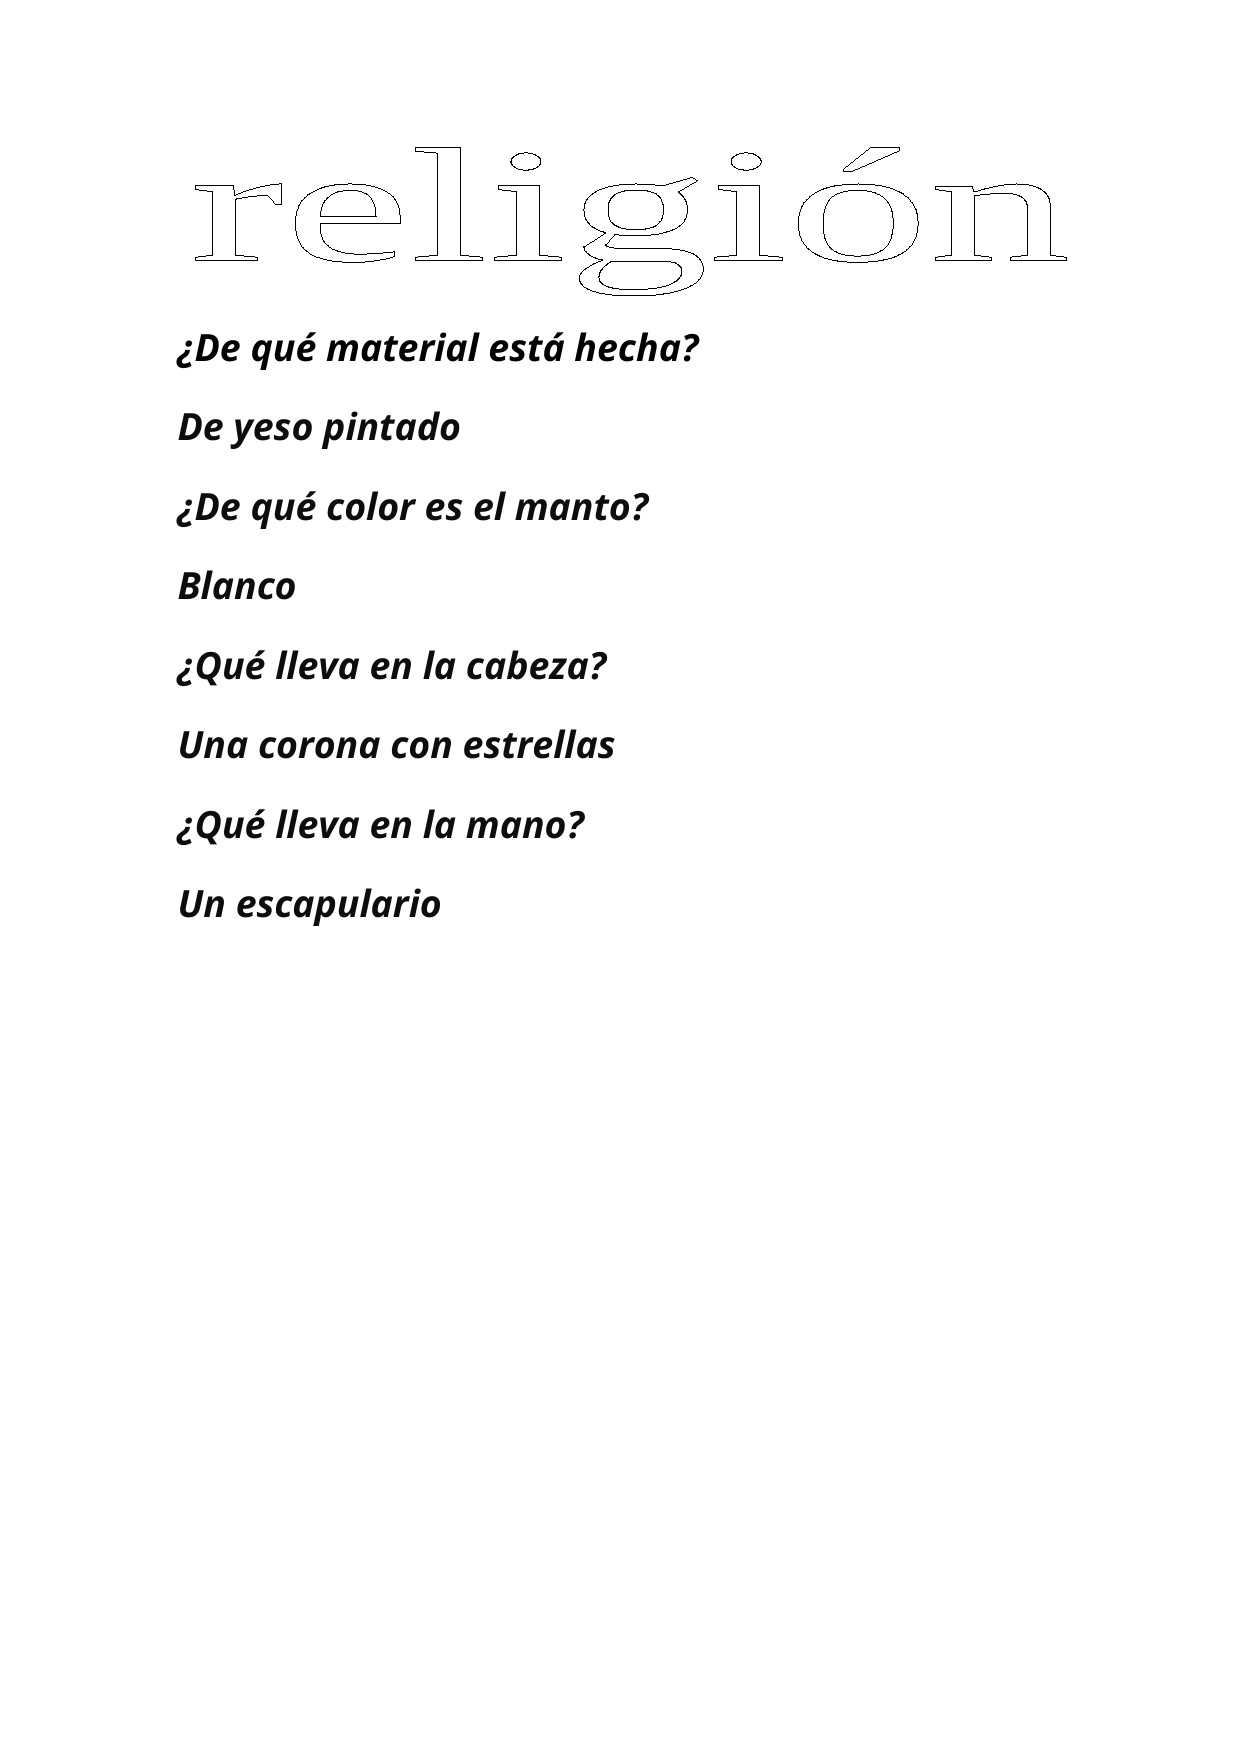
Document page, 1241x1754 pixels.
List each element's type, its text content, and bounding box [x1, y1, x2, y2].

text ¿De qué material está hecha? [177, 321, 1063, 372]
text ¿Qué lleva en la mano? [177, 798, 1063, 849]
text Un escapulario [177, 877, 1063, 928]
text ¿Qué lleva en la cabeza? [177, 639, 1063, 690]
text Blanco [177, 559, 1063, 611]
text ¿De qué color es el manto? [177, 480, 1063, 531]
text Una corona con estrellas [177, 718, 1063, 769]
text De yeso pintado [177, 401, 1063, 452]
